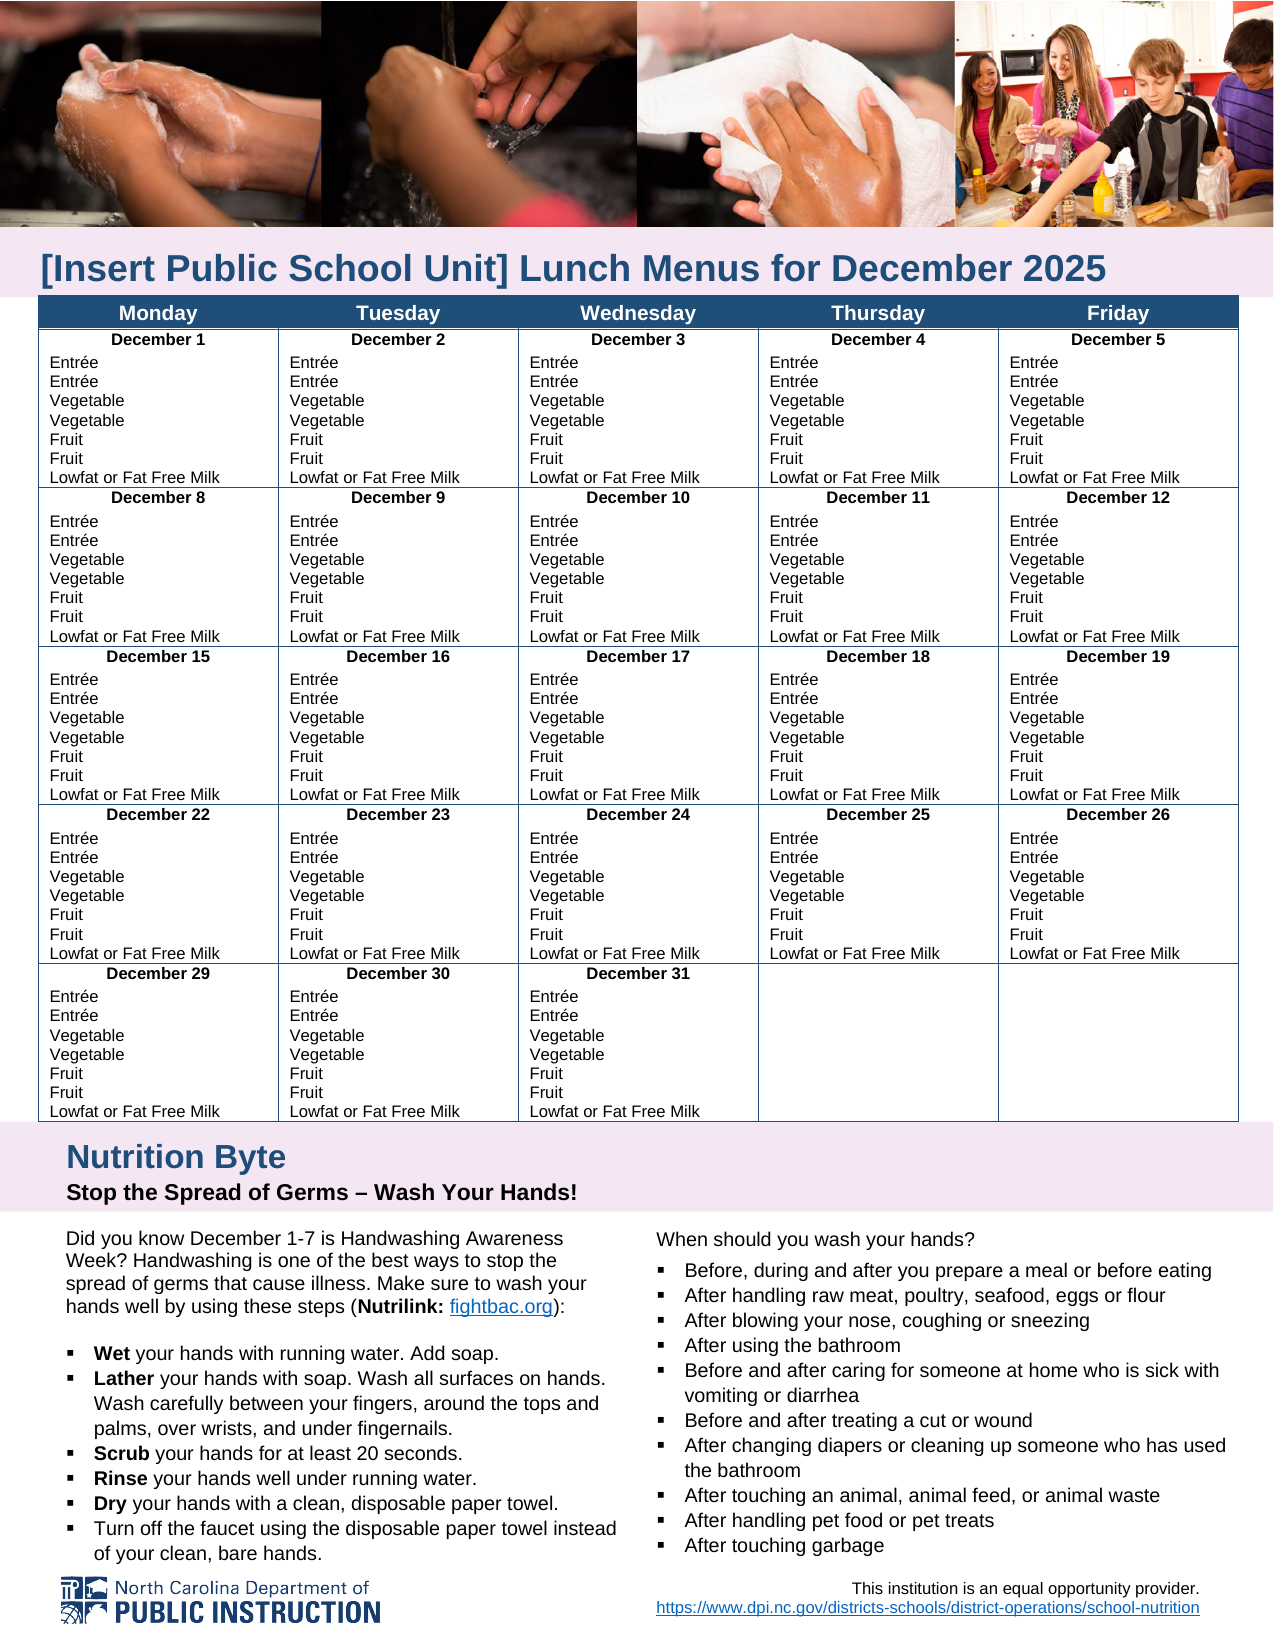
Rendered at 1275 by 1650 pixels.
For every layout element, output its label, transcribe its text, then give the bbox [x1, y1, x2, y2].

table_header Friday [999, 296, 1238, 328]
subtitle Stop the Spread of Germs – Wash Your Hands! [66, 1179, 1209, 1206]
subtitle [Insert Public School Unit] Lunch Menus for December 2025 [40, 246, 1237, 289]
list Before and after caring for someone at home who is sick with vomiting or diarrhea [656, 1358, 1256, 1408]
table_cell December 18 Entrée Entrée Vegetable Vegetable Fruit Fruit Lowfat or Fat Free Milk [759, 647, 998, 804]
table_cell December 30 Entrée Entrée Vegetable Vegetable Fruit Fruit Lowfat or Fat Free Milk [279, 964, 518, 1121]
list Scrub your hands for at least 20 seconds. [66, 1440, 637, 1465]
list Before, during and after you prepare a meal or before eating [656, 1258, 1256, 1283]
table_cell December 4 Entrée Entrée Vegetable Vegetable Fruit Fruit Lowfat or Fat Free Milk [759, 330, 998, 487]
list After changing diapers or cleaning up someone who has used the bathroom [656, 1433, 1256, 1483]
table_cell December 29 Entrée Entrée Vegetable Vegetable Fruit Fruit Lowfat or Fat Free Milk [39, 964, 278, 1121]
table_cell December 1 Entrée Entrée Vegetable Vegetable Fruit Fruit Lowfat or Fat Free Milk [39, 330, 278, 487]
list Before and after treating a cut or wound [656, 1408, 1256, 1433]
table_cell December 31 Entrée Entrée Vegetable Vegetable Fruit Fruit Lowfat or Fat Free Milk [519, 964, 758, 1121]
list After handling pet food or pet treats [656, 1508, 1256, 1533]
list After using the bathroom [656, 1333, 1256, 1358]
table_cell December 2 Entrée Entrée Vegetable Vegetable Fruit Fruit Lowfat or Fat Free Milk [279, 330, 518, 487]
table_cell December 17 Entrée Entrée Vegetable Vegetable Fruit Fruit Lowfat or Fat Free Milk [519, 647, 758, 804]
list After handling raw meat, poultry, seafood, eggs or flour [656, 1283, 1256, 1308]
table_cell December 12 Entrée Entrée Vegetable Vegetable Fruit Fruit Lowfat or Fat Free Milk [999, 488, 1238, 646]
table_header Wednesday [519, 296, 758, 328]
list Dry your hands with a clean, disposable paper towel. [66, 1490, 637, 1515]
list After touching garbage [656, 1533, 1256, 1558]
table_cell December 10 Entrée Entrée Vegetable Vegetable Fruit Fruit Lowfat or Fat Free Milk [519, 488, 758, 646]
table_cell December 19 Entrée Entrée Vegetable Vegetable Fruit Fruit Lowfat or Fat Free Milk [999, 647, 1238, 804]
table_header Tuesday [279, 296, 518, 328]
table_cell December 22 Entrée Entrée Vegetable Vegetable Fruit Fruit Lowfat or Fat Free Milk [39, 805, 278, 963]
table_header Thursday [759, 296, 998, 328]
picture [61, 1576, 380, 1624]
table_cell December 23 Entrée Entrée Vegetable Vegetable Fruit Fruit Lowfat or Fat Free Milk [279, 805, 518, 963]
text Did you know December 1-7 is Handwashing Awareness Week? Handwashing is one of the best ways to stop the spread of germs that cause illness. Make sure to wash your hands well by using these steps (Nutrilink: fightbac.org): [66, 1227, 590, 1317]
picture [0, 1, 1274, 227]
table_cell December 24 Entrée Entrée Vegetable Vegetable Fruit Fruit Lowfat or Fat Free Milk [519, 805, 758, 963]
list Wet your hands with running water. Add soap. [66, 1340, 637, 1365]
table_cell December 3 Entrée Entrée Vegetable Vegetable Fruit Fruit Lowfat or Fat Free Milk [519, 330, 758, 487]
text When should you wash your hands? [656, 1227, 1256, 1252]
list Turn off the faucet using the disposable paper towel instead of your clean, bare hands. [66, 1515, 637, 1565]
list After blowing your nose, coughing or sneezing [656, 1308, 1256, 1333]
table_header Monday [39, 296, 278, 328]
list Rinse your hands well under running water. [66, 1465, 637, 1490]
table_cell [999, 964, 1238, 1121]
list Lather your hands with soap. Wash all surfaces on hands. Wash carefully between your fingers, around the tops and palms, over wrists, and under fingernails. [66, 1365, 637, 1440]
table_cell December 15 Entrée Entrée Vegetable Vegetable Fruit Fruit Lowfat or Fat Free Milk [39, 647, 278, 804]
table_cell December 8 Entrée Entrée Vegetable Vegetable Fruit Fruit Lowfat or Fat Free Milk [39, 488, 278, 646]
list After touching an animal, animal feed, or animal waste [656, 1483, 1256, 1508]
table_cell December 25 Entrée Entrée Vegetable Vegetable Fruit Fruit Lowfat or Fat Free Milk [759, 805, 998, 963]
table_cell December 5 Entrée Entrée Vegetable Vegetable Fruit Fruit Lowfat or Fat Free Milk [999, 330, 1238, 487]
subtitle Nutrition Byte [66, 1137, 1237, 1175]
table_cell December 11 Entrée Entrée Vegetable Vegetable Fruit Fruit Lowfat or Fat Free Milk [759, 488, 998, 646]
table_cell December 26 Entrée Entrée Vegetable Vegetable Fruit Fruit Lowfat or Fat Free Milk [999, 805, 1238, 963]
table_cell December 9 Entrée Entrée Vegetable Vegetable Fruit Fruit Lowfat or Fat Free Milk [279, 488, 518, 646]
table_cell December 16 Entrée Entrée Vegetable Vegetable Fruit Fruit Lowfat or Fat Free Milk [279, 647, 518, 804]
table_cell [759, 964, 998, 1121]
